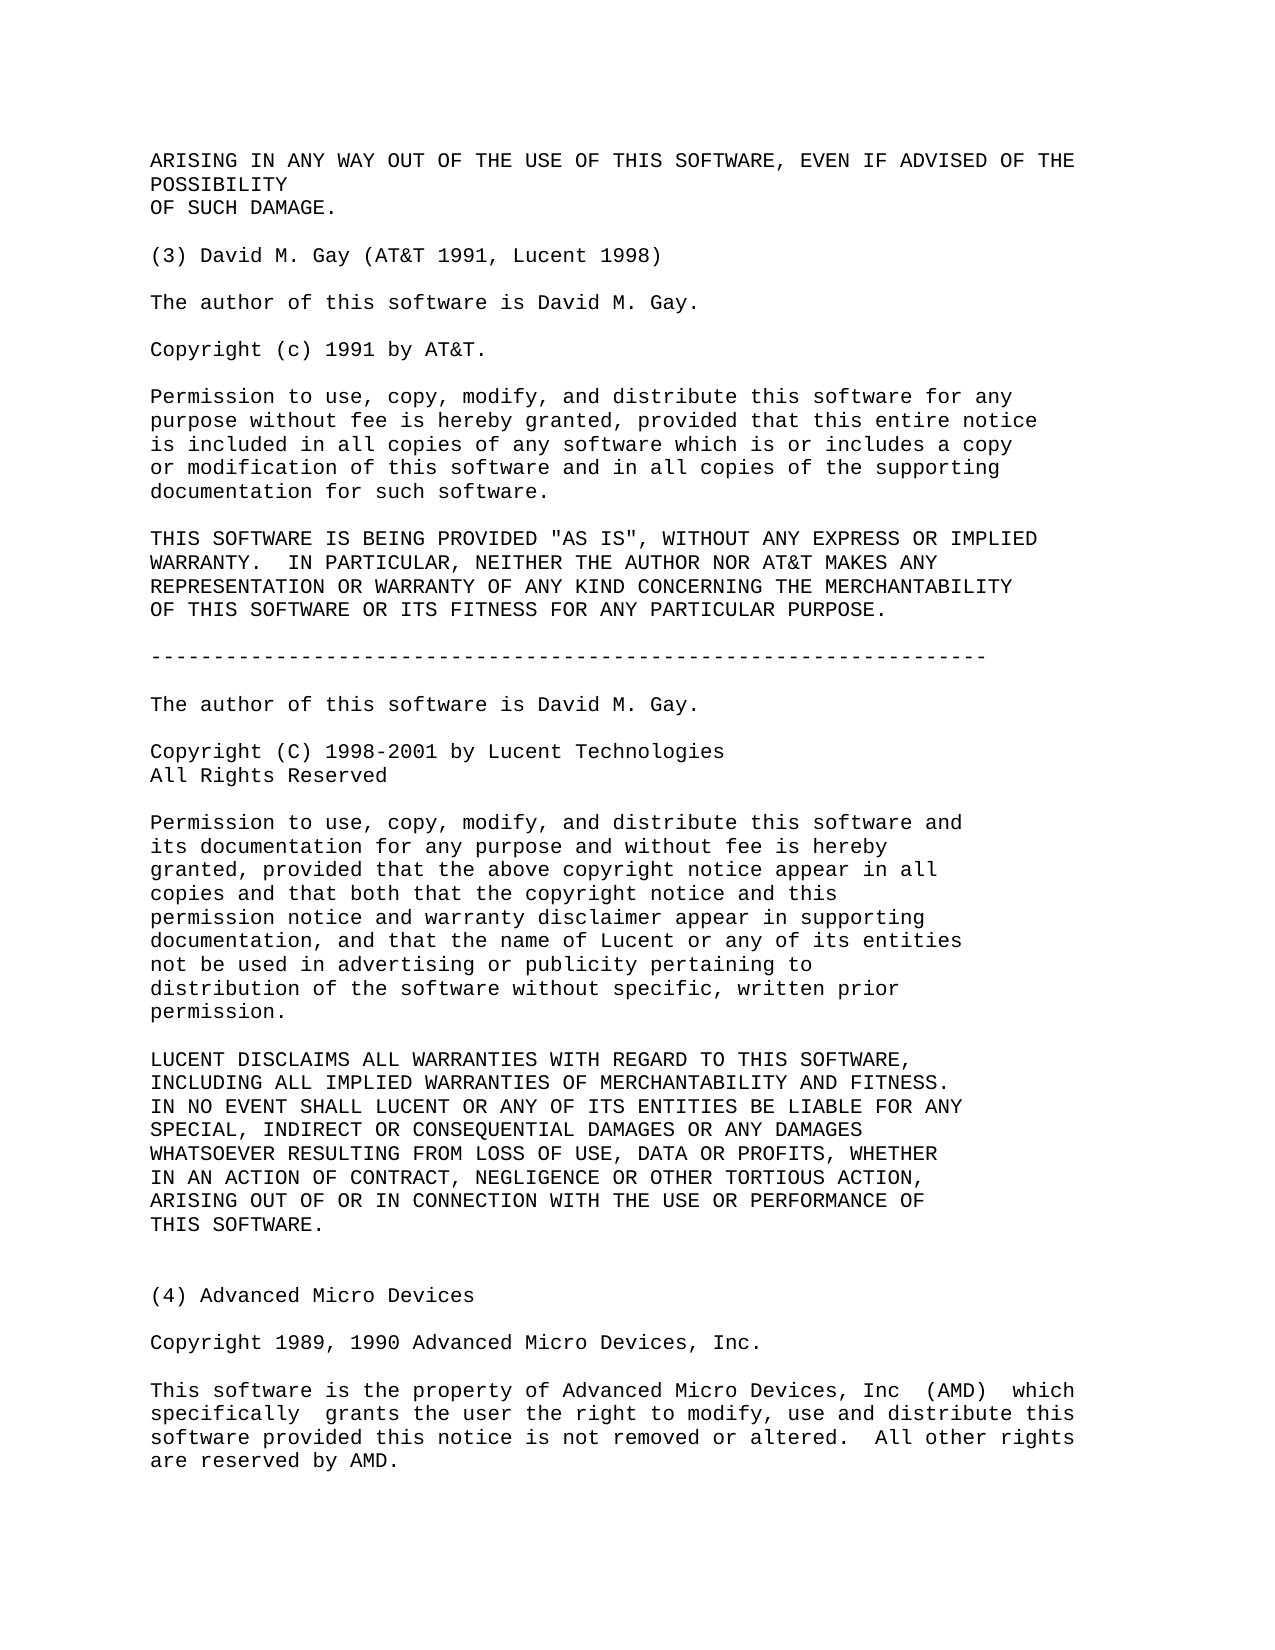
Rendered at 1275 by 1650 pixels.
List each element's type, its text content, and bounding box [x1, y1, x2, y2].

text WARRANTY. IN PARTICULAR, NEITHER THE AUTHOR NOR AT&T MAKES ANY [150, 552, 1125, 576]
text documentation, and that the name of Lucent or any of its entities [150, 930, 1125, 954]
text granted, provided that the above copyright notice appear in all [150, 859, 1125, 883]
text specifically grants the user the right to modify, use and distribute this [150, 1403, 1125, 1427]
text its documentation for any purpose and without fee is hereby [150, 836, 1125, 859]
text THIS SOFTWARE. [150, 1214, 1125, 1238]
text Copyright (C) 1998-2001 by Lucent Technologies [150, 741, 1125, 765]
text is included in all copies of any software which is or includes a copy [150, 434, 1125, 457]
text The author of this software is David M. Gay. [150, 292, 1125, 316]
text ------------------------------------------------------------------- [150, 647, 1125, 670]
text distribution of the software without specific, written prior [150, 978, 1125, 1001]
text THIS SOFTWARE IS BEING PROVIDED "AS IS", WITHOUT ANY EXPRESS OR IMPLIED [150, 528, 1125, 552]
text (4) Advanced Micro Devices [150, 1285, 1125, 1309]
text permission. [150, 1001, 1125, 1025]
text (3) David M. Gay (AT&T 1991, Lucent 1998) [150, 244, 1125, 268]
text software provided this notice is not removed or altered. All other rights [150, 1427, 1125, 1451]
text Copyright (c) 1991 by AT&T. [150, 339, 1125, 363]
text OF SUCH DAMAGE. [150, 197, 1125, 221]
text ARISING IN ANY WAY OUT OF THE USE OF THIS SOFTWARE, EVEN IF ADVISED OF THE POSSIBILITY [150, 150, 1125, 197]
text or modification of this software and in all copies of the supporting [150, 457, 1125, 481]
text SPECIAL, INDIRECT OR CONSEQUENTIAL DAMAGES OR ANY DAMAGES [150, 1119, 1125, 1143]
text are reserved by AMD. [150, 1451, 1125, 1474]
text LUCENT DISCLAIMS ALL WARRANTIES WITH REGARD TO THIS SOFTWARE, [150, 1048, 1125, 1072]
text REPRESENTATION OR WARRANTY OF ANY KIND CONCERNING THE MERCHANTABILITY [150, 576, 1125, 599]
text All Rights Reserved [150, 765, 1125, 788]
text IN NO EVENT SHALL LUCENT OR ANY OF ITS ENTITIES BE LIABLE FOR ANY [150, 1096, 1125, 1119]
text not be used in advertising or publicity pertaining to [150, 954, 1125, 978]
text copies and that both that the copyright notice and this [150, 883, 1125, 907]
text INCLUDING ALL IMPLIED WARRANTIES OF MERCHANTABILITY AND FITNESS. [150, 1072, 1125, 1096]
text Permission to use, copy, modify, and distribute this software for any [150, 386, 1125, 410]
text Copyright 1989, 1990 Advanced Micro Devices, Inc. [150, 1332, 1125, 1356]
text Permission to use, copy, modify, and distribute this software and [150, 812, 1125, 836]
text ARISING OUT OF OR IN CONNECTION WITH THE USE OR PERFORMANCE OF [150, 1190, 1125, 1214]
text The author of this software is David M. Gay. [150, 694, 1125, 717]
text This software is the property of Advanced Micro Devices, Inc (AMD) which [150, 1379, 1125, 1403]
text IN AN ACTION OF CONTRACT, NEGLIGENCE OR OTHER TORTIOUS ACTION, [150, 1167, 1125, 1190]
text WHATSOEVER RESULTING FROM LOSS OF USE, DATA OR PROFITS, WHETHER [150, 1143, 1125, 1167]
text purpose without fee is hereby granted, provided that this entire notice [150, 410, 1125, 434]
text documentation for such software. [150, 481, 1125, 505]
text OF THIS SOFTWARE OR ITS FITNESS FOR ANY PARTICULAR PURPOSE. [150, 599, 1125, 623]
text permission notice and warranty disclaimer appear in supporting [150, 907, 1125, 930]
